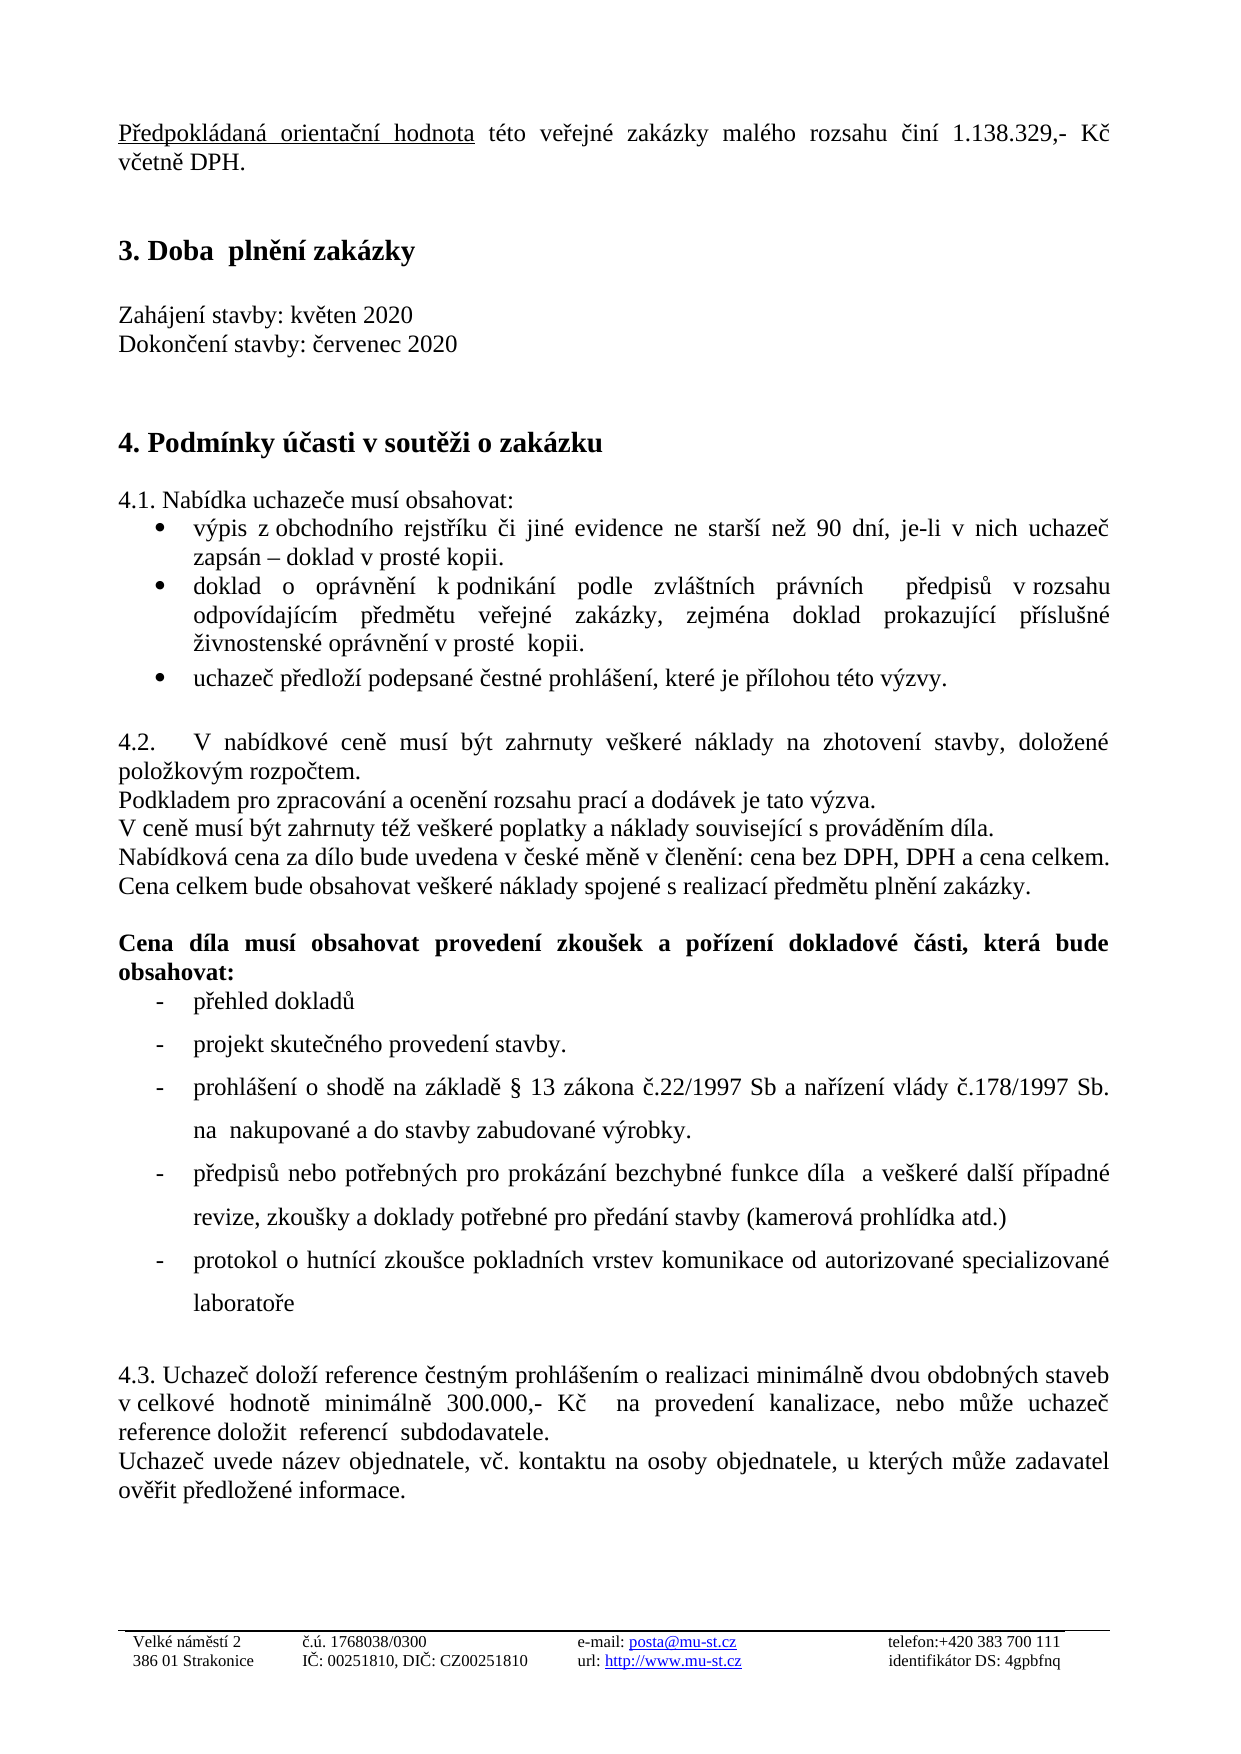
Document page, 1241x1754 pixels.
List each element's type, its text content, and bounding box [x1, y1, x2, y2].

list Uchazeč uvede název objednatele, vč. kontaktu na osoby objednatele, u kterých může zadavatel ověřit předložené informace. [118, 1446, 1110, 1503]
list projekt skutečného provedení stavby. [156, 1029, 1110, 1058]
text 4.3. Uchazeč doloží reference čestným prohlášením o realizaci minimálně dvou obdobných staveb v celkové hodnotě minimálně 300.000,- Kč na provedení kanalizace, nebo může uchazeč reference doložit referencí subdodavatele. [118, 1360, 1110, 1446]
list výpis z obchodního rejstříku či jiné evidence ne starší než 90 dní, je-li v nich uchazeč zapsán – doklad v prosté kopii. [156, 513, 1110, 571]
text Nabídková cena za dílo bude uvedena v české měně v členění: cena bez DPH, DPH a cena celkem. Cena celkem bude obsahovat veškeré náklady spojené s realizací předmětu plnění zakázky. [118, 842, 1110, 900]
text Zahájení stavby: květen 2020 [118, 300, 1110, 329]
text Cena díla musí obsahovat provedení zkoušek a pořízení dokladové části, která bude obsahovat: [118, 928, 1110, 986]
list protokol o hutnící zkoušce pokladních vrstev komunikace od autorizované specializované laboratoře [156, 1245, 1110, 1317]
text Předpokládaná orientační hodnota této veřejné zakázky malého rozsahu činí 1.138.329,- Kč včetně DPH. [118, 118, 1110, 176]
list předpisů nebo potřebných pro prokázání bezchybné funkce díla a veškeré další případné revize, zkoušky a doklady potřebné pro předání stavby (kamerová prohlídka atd.) [156, 1158, 1110, 1230]
text V ceně musí být zahrnuty též veškeré poplatky a náklady související s prováděním díla. [118, 813, 1110, 842]
text 4. Podmínky účasti v soutěži o zakázku [118, 425, 1110, 458]
text Dokončení stavby: červenec 2020 [118, 329, 1110, 358]
text Podkladem pro zpracování a ocenění rozsahu prací a dodávek je tato výzva. [118, 785, 1110, 813]
list přehled dokladů [156, 986, 1110, 1015]
list prohlášení o shodě na základě § 13 zákona č.22/1997 Sb a nařízení vlády č.178/1997 Sb. na nakupované a do stavby zabudované výrobky. [156, 1072, 1110, 1144]
list doklad o oprávnění k podnikání podle zvláštních právních předpisů v rozsahu odpovídajícím předmětu veřejné zakázky, zejména doklad prokazující příslušné živnostenské oprávnění v prosté kopii. [156, 571, 1110, 657]
text 4.1. Nabídka uchazeče musí obsahovat: [118, 485, 1110, 513]
text 4.2. V nabídkové ceně musí být zahrnuty veškeré náklady na zhotovení stavby, doložené položkovým rozpočtem. [118, 727, 1110, 785]
text 3. Doba plnění zakázky [118, 233, 1110, 267]
list uchazeč předloží podepsané čestné prohlášení, které je přílohou této výzvy. [156, 663, 1110, 692]
